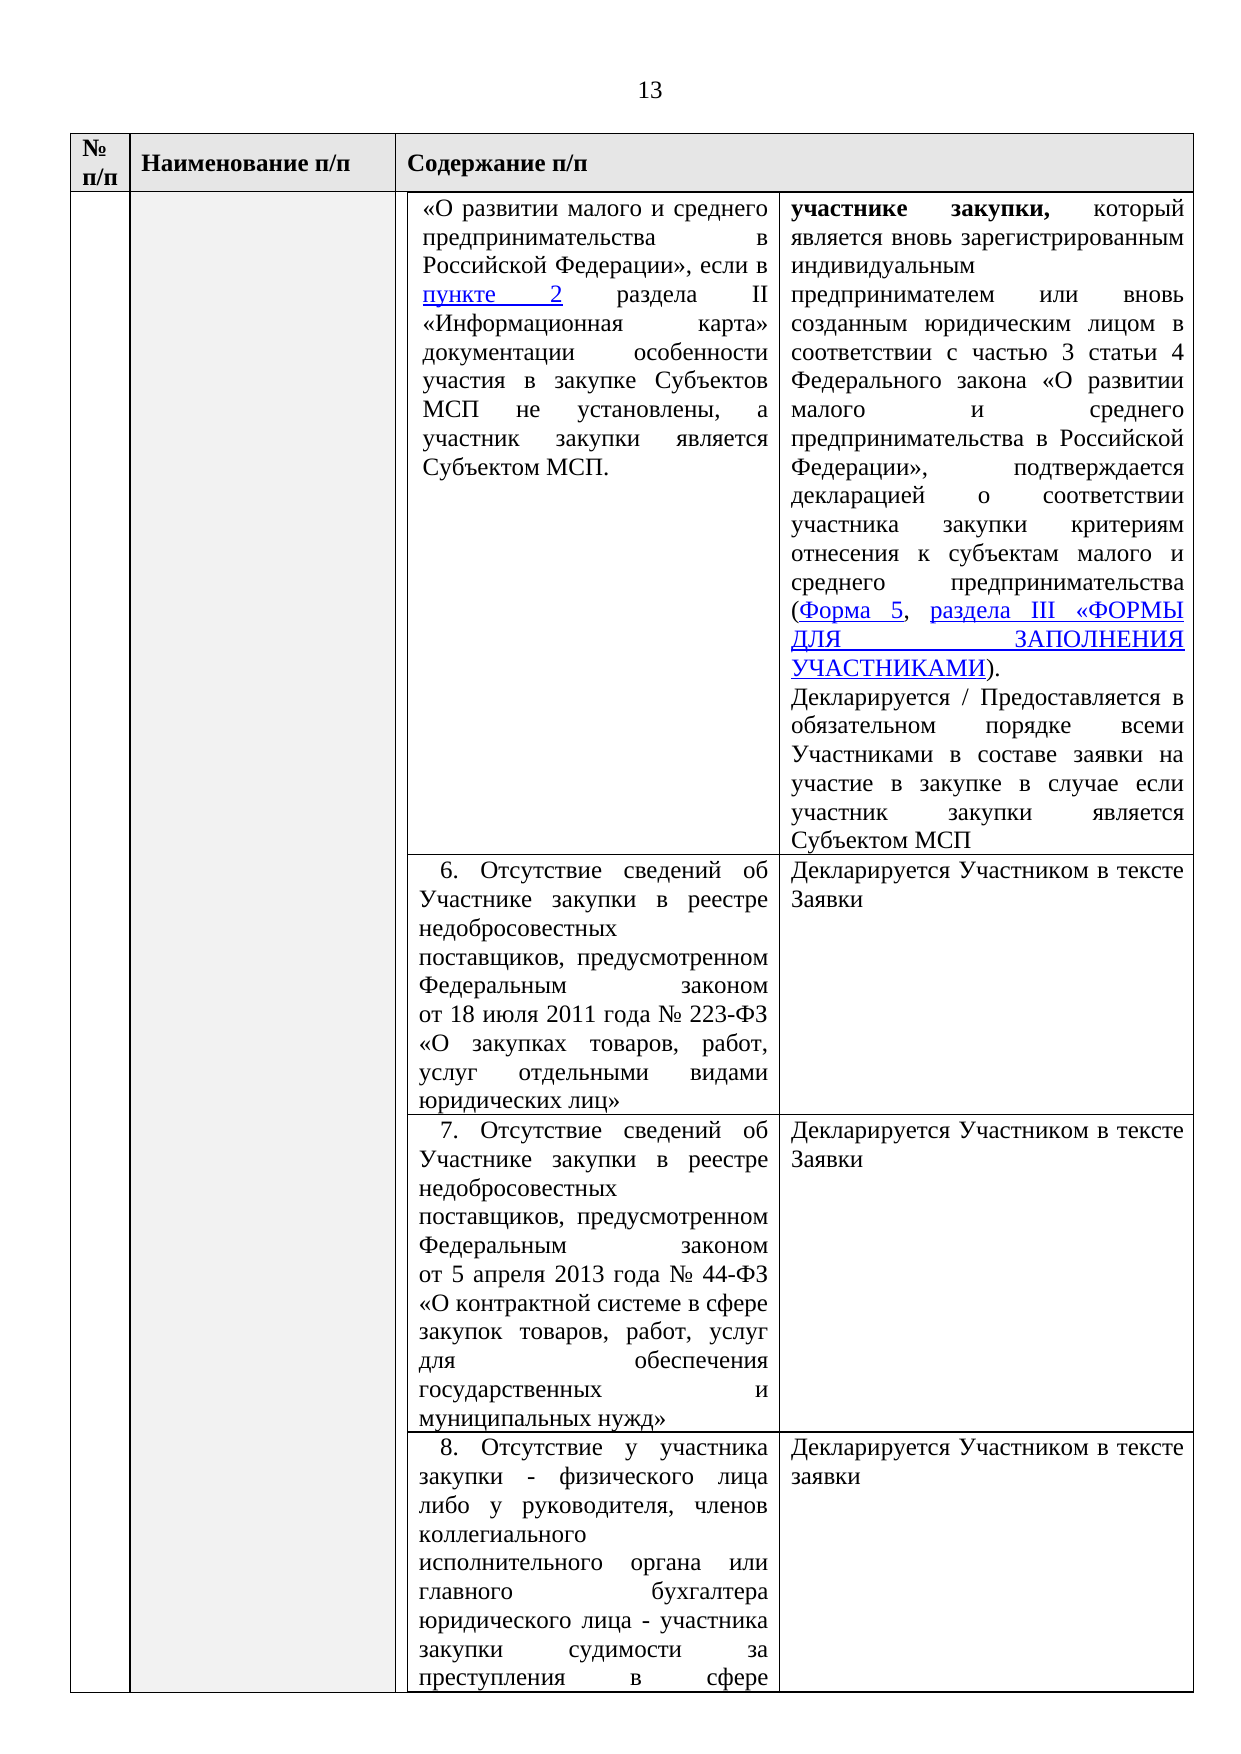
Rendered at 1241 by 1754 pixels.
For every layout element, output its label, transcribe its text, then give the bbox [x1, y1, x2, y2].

table_header № п/п [71, 134, 129, 191]
table_header Наименование п/п [131, 134, 395, 191]
table_header Содержание п/п [396, 134, 1193, 191]
table_cell [71, 192, 129, 1692]
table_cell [408, 1433, 779, 1691]
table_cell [396, 192, 407, 1692]
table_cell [131, 192, 395, 1692]
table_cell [408, 193, 779, 854]
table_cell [780, 193, 1193, 854]
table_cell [780, 1433, 1193, 1691]
